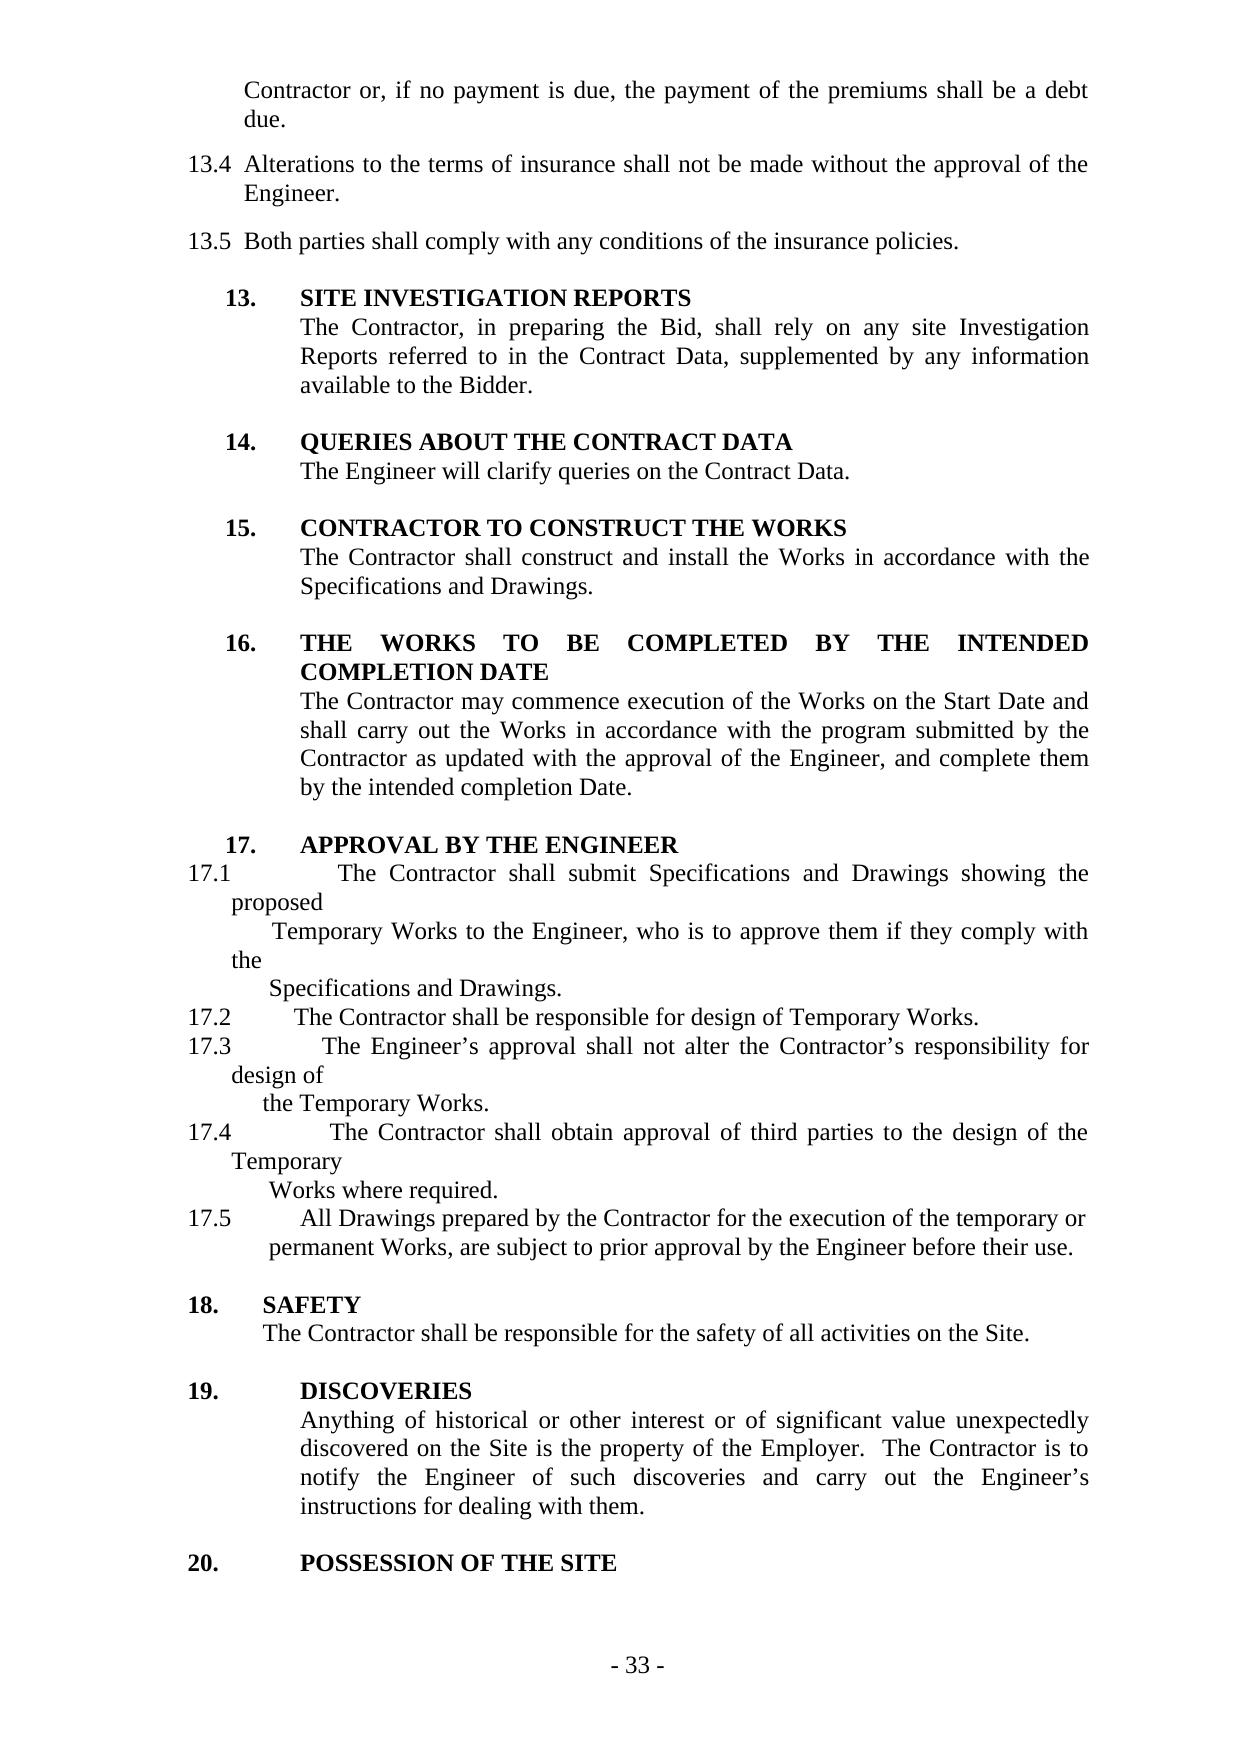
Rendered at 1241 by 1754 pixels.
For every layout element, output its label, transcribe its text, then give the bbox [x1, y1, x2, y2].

list SITE INVESTIGATION REPORTS [225, 283, 1090, 312]
text Works where required. [231, 1175, 1090, 1203]
list CONTRACTOR TO CONSTRUCT THE WORKS [225, 513, 1090, 542]
text The Contractor may commence execution of the Works on the Start Date and shall carry out the Works in accordance with the program submitted by the Contractor as updated with the approval of the Engineer, and complete them by the intended completion Date. [300, 686, 1090, 801]
text The Contractor shall be responsible for the safety of all activities on the Site. [187, 1318, 1090, 1347]
list SAFETY [187, 1290, 1090, 1318]
list The Engineer’s approval shall not alter the Contractor’s responsibility for design of [187, 1031, 1090, 1088]
text permanent Works, are subject to prior approval by the Engineer before their use. [231, 1232, 1090, 1261]
list QUERIES ABOUT THE CONTRACT DATA [225, 427, 1090, 456]
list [187, 75, 1090, 132]
text The Contractor shall construct and install the Works in accordance with the Specifications and Drawings. [300, 542, 1090, 600]
list Temporary Works to the Engineer, who is to approve them if they comply with the [231, 916, 1090, 973]
list DISCOVERIES [187, 1376, 1090, 1405]
text the Temporary Works. [187, 1088, 1090, 1117]
list The Contractor shall submit Specifications and Drawings showing the proposed [187, 858, 1090, 916]
list All Drawings prepared by the Contractor for the execution of the temporary or [187, 1203, 1090, 1232]
list Both parties shall comply with any conditions of the insurance policies. [187, 226, 1090, 255]
text The Engineer will clarify queries on the Contract Data. [225, 456, 1090, 485]
list POSSESSION OF THE SITE [187, 1548, 1090, 1577]
text The Contractor, in preparing the Bid, shall rely on any site Investigation Reports referred to in the Contract Data, supplemented by any information available to the Bidder. [300, 312, 1090, 398]
text Anything of historical or other interest or of significant value unexpectedly discovered on the Site is the property of the Employer. The Contractor is to notify the Engineer of such discoveries and carry out the Engineer’s instructions for dealing with them. [300, 1405, 1090, 1520]
list The Contractor shall be responsible for design of Temporary Works. [187, 1002, 1090, 1031]
list THE WORKS TO BE COMPLETED BY THE INTENDED COMPLETION DATE [225, 628, 1090, 686]
list Specifications and Drawings. [231, 973, 1090, 1002]
list Alterations to the terms of insurance shall not be made without the approval of the Engineer. [187, 149, 1090, 207]
list The Contractor shall obtain approval of third parties to the design of the Temporary [187, 1117, 1090, 1175]
list APPROVAL BY THE ENGINEER [225, 830, 1090, 858]
